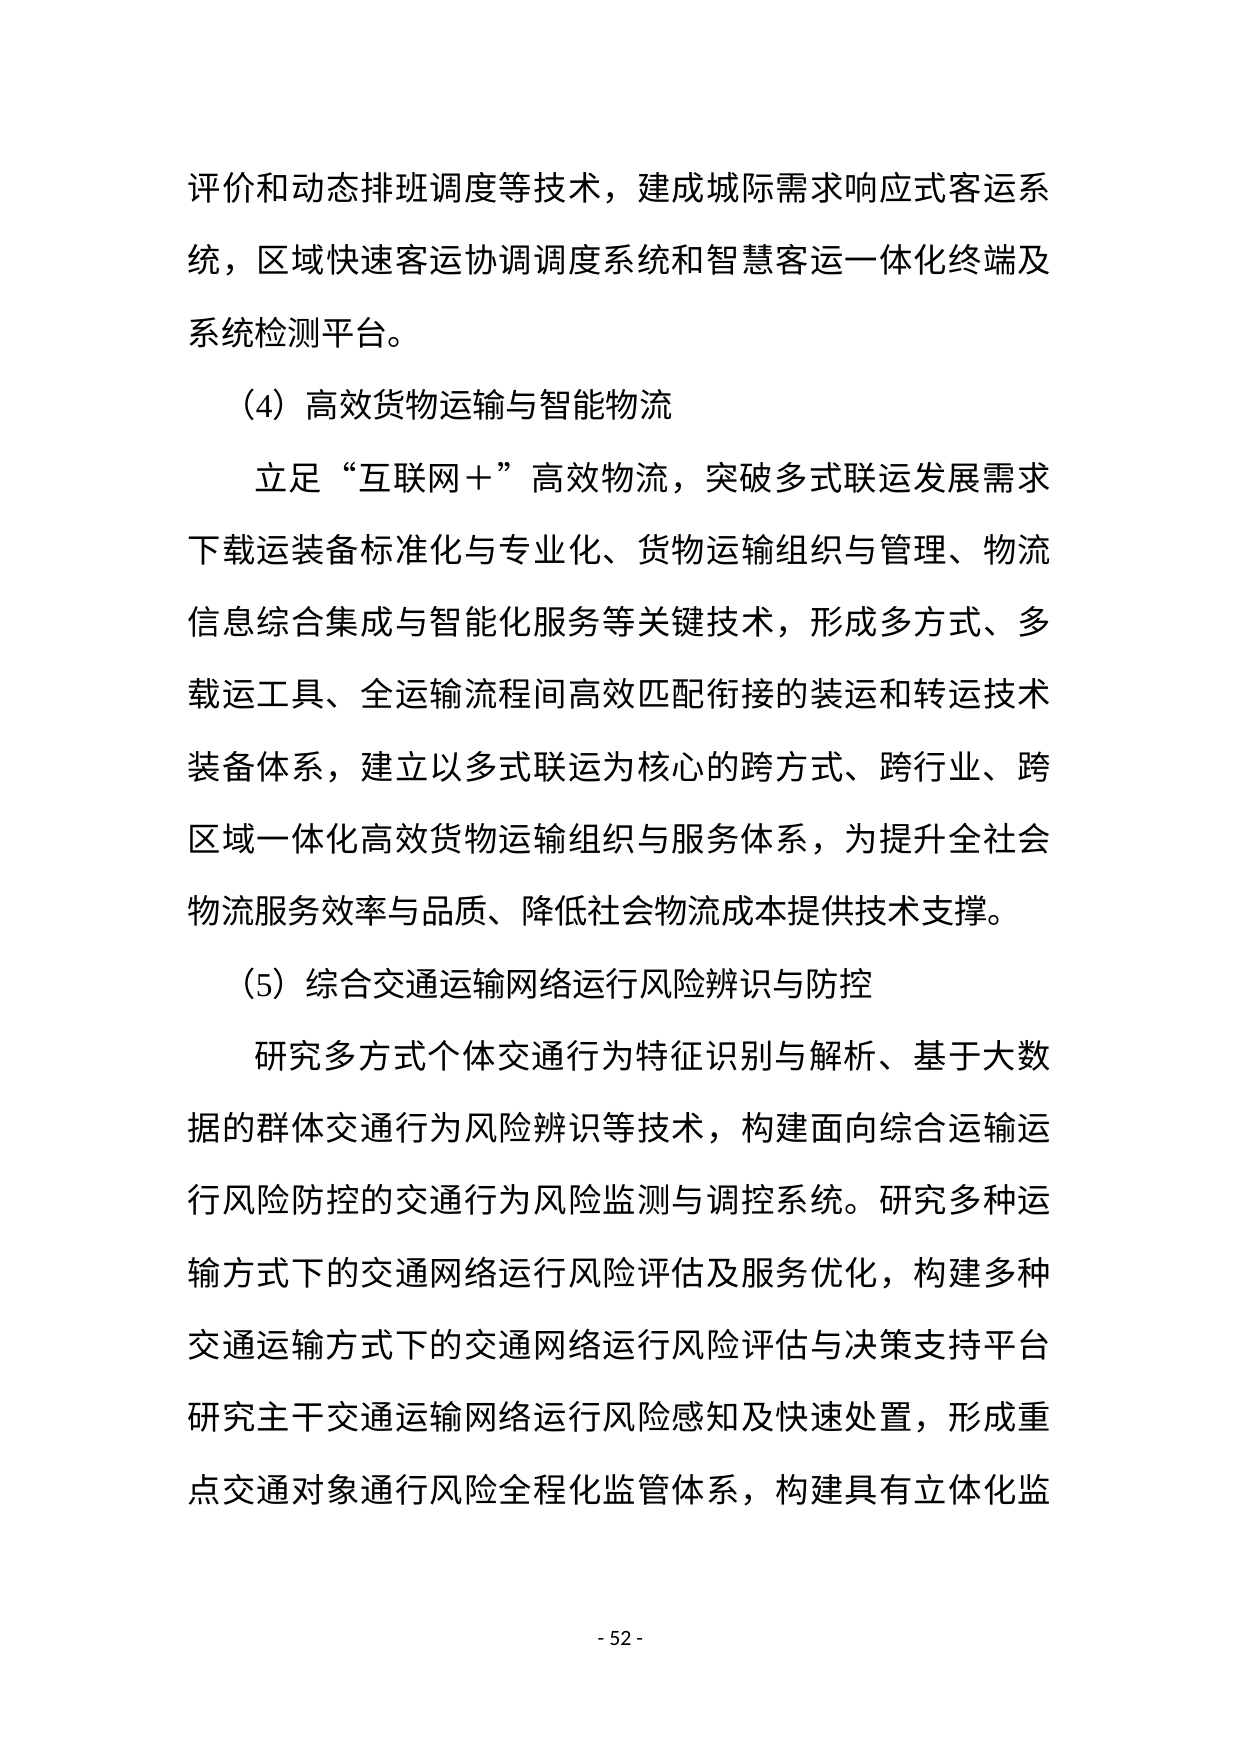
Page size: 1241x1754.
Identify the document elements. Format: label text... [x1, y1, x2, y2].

text （4）高效货物运输与智能物流 [187, 379, 1053, 427]
text 立足“互联网＋”高效物流，突破多式联运发展需求下载运装备标准化与专业化、货物运输组织与管理、物流信息综合集成与智能化服务等关键技术，形成多方式、多载运工具、全运输流程间高效匹配衔接的装运和转运技术装备体系，建立以多式联运为核心的跨方式、跨行业、跨区域一体化高效货物运输组织与服务体系，为提升全社会物流服务效率与品质、降低社会物流成本提供技术支撑。 [187, 451, 1053, 933]
text （5）综合交通运输网络运行风险辨识与防控 [187, 957, 1053, 1006]
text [187, 162, 1053, 355]
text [187, 1030, 1053, 1512]
